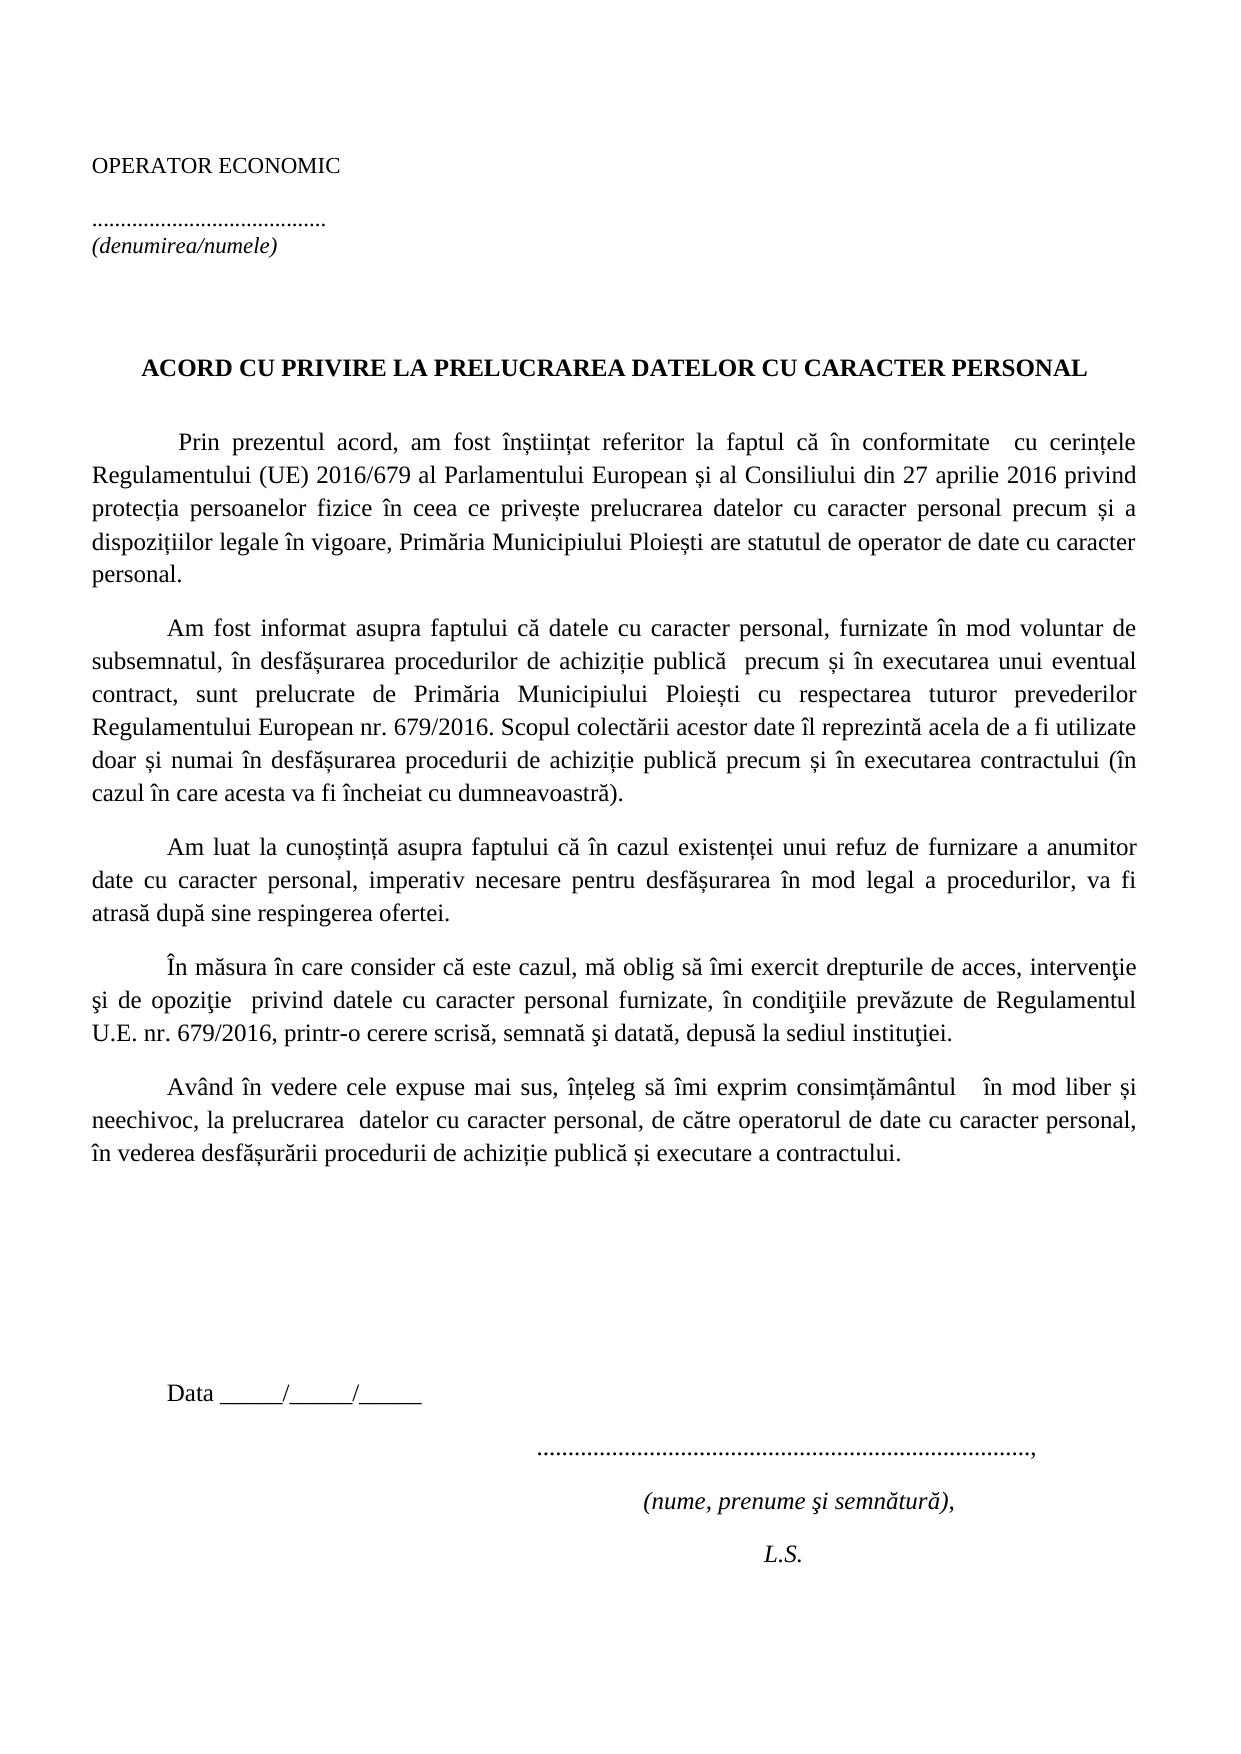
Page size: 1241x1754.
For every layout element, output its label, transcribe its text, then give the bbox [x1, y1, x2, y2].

text ..............................................................................., [92, 1432, 1138, 1461]
text ACORD CU PRIVIRE LA PRELUCRAREA DATELOR CU CARACTER PERSONAL [92, 353, 1138, 382]
text În măsura în care consider că este cazul, mă oblig să îmi exercit drepturile de acces, intervenţie şi de opoziţie privind datele cu caracter personal furnizate, în condiţiile prevăzute de Regulamentul U.E. nr. 679/2016, printr-o cerere scrisă, semnată şi datată, depusă la sediul instituţiei. [92, 952, 1138, 1047]
text (denumirea/numele) [92, 232, 1138, 258]
text OPERATOR ECONOMIC [92, 153, 1138, 205]
text Am fost informat asupra faptului că datele cu caracter personal, furnizate în mod voluntar de subsemnatul, în desfășurarea procedurilor de achiziție publică precum și în executarea unui eventual contract, sunt prelucrate de Primăria Municipiului Ploiești cu respectarea tuturor prevederilor Regulamentului European nr. 679/2016. Scopul colectării acestor date îl reprezintă acela de a fi utilizate doar și numai în desfășurarea procedurii de achiziție publică precum și în executarea contractului (în cazul în care acesta va fi încheiat cu dumneavoastră). [92, 613, 1138, 807]
text Prin prezentul acord, am fost înștiințat referitor la faptul că în conformitate cu cerințele Regulamentului (UE) 2016/679 al Parlamentului European și al Consiliului din 27 aprilie 2016 privind protecția persoanelor fizice în ceea ce privește prelucrarea datelor cu caracter personal precum și a dispozițiilor legale în vigoare, Primăria Municipiului Ploiești are statutul de operator de date cu caracter personal. [92, 427, 1138, 588]
text (nume, prenume şi semnătură), [92, 1486, 1138, 1514]
text Am luat la cunoștință asupra faptului că în cazul existenței unui refuz de furnizare a anumitor date cu caracter personal, imperativ necesare pentru desfășurarea în mod legal a procedurilor, va fi atrasă după sine respingerea ofertei. [92, 832, 1138, 927]
text Având în vedere cele expuse mai sus, înțeleg să îmi exprim consimțământul în mod liber și neechivoc, la prelucrarea datelor cu caracter personal, de către operatorul de date cu caracter personal, în vederea desfășurării procedurii de achiziție publică și executare a contractului. [92, 1072, 1138, 1167]
text ......................................... [92, 205, 1138, 232]
text Data _____/_____/_____ [92, 1378, 1138, 1407]
text L.S. [92, 1539, 1138, 1568]
